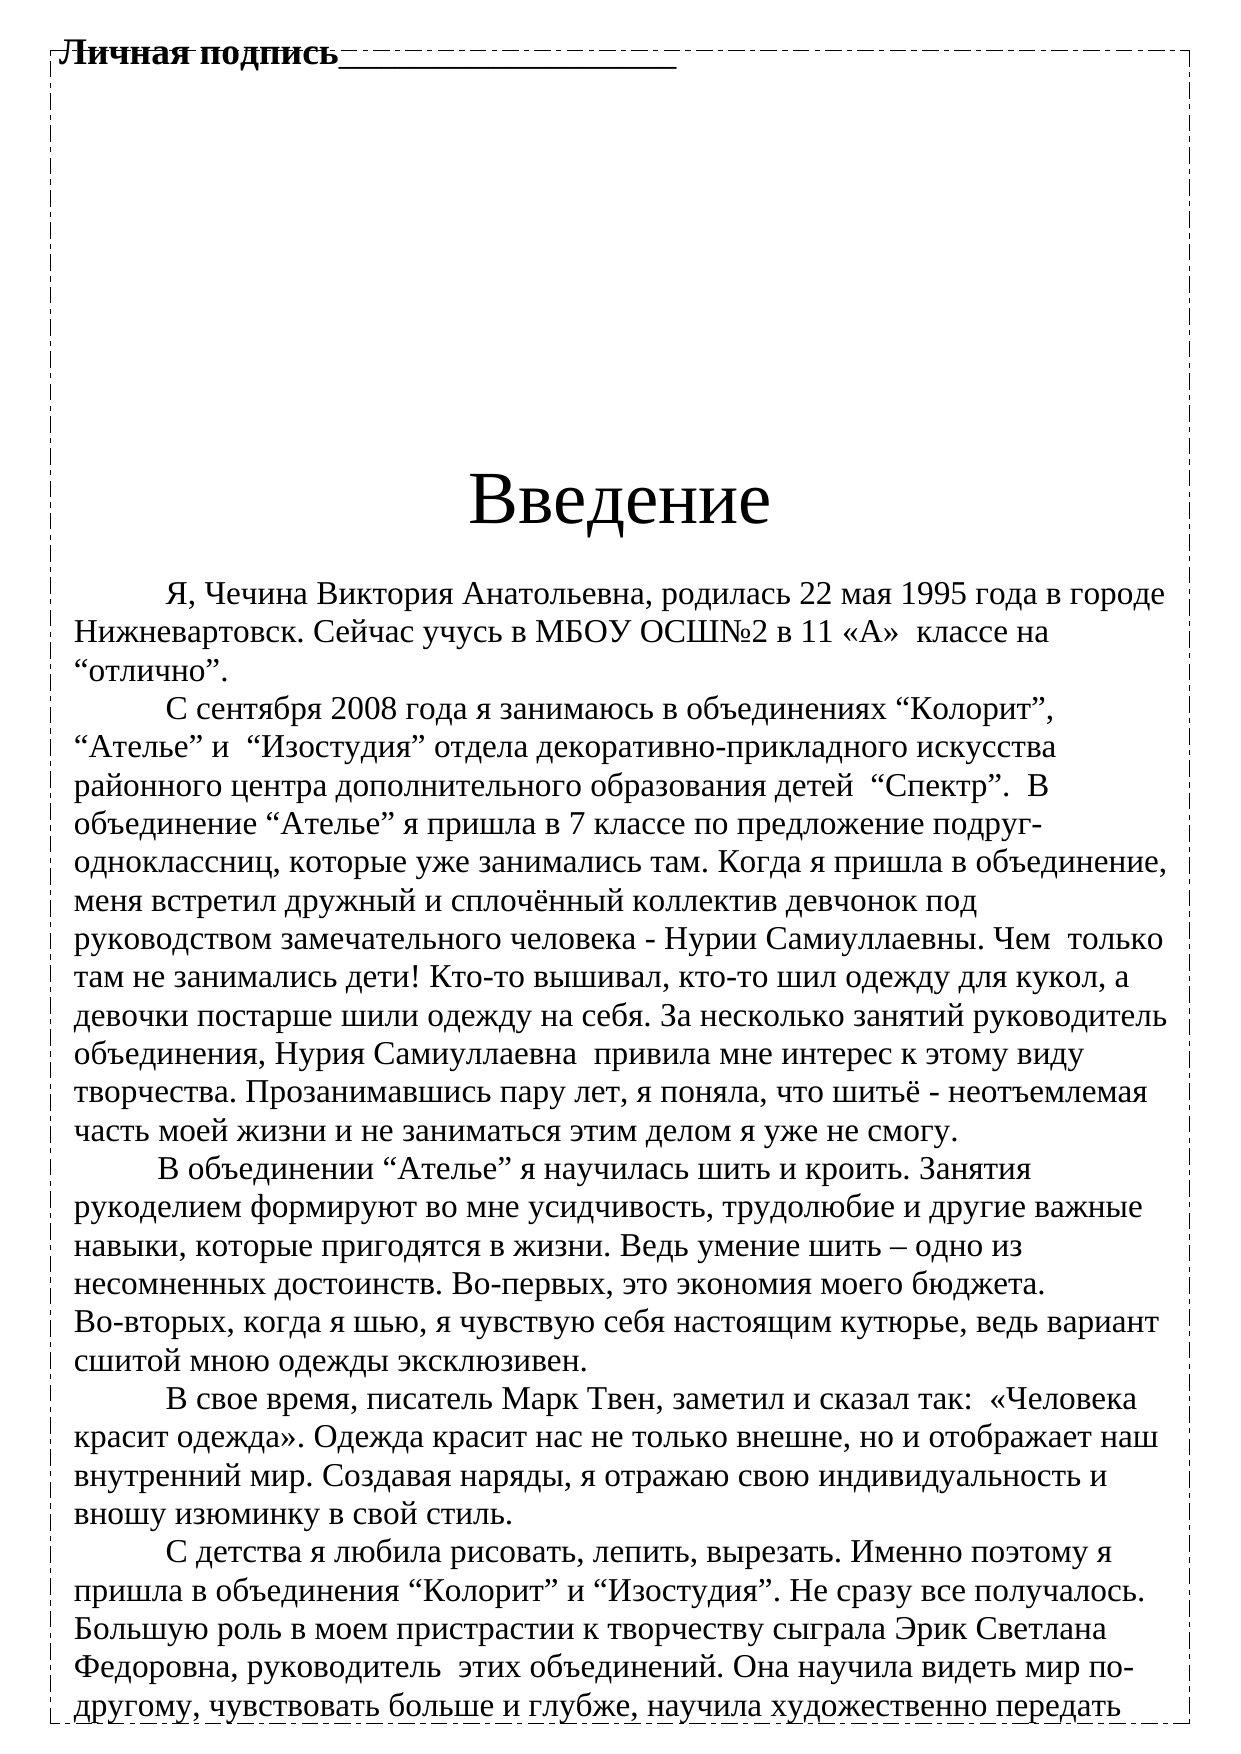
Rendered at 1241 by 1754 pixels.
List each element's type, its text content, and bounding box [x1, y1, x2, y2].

text Личная подпись__________________ [59, 29, 1152, 73]
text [74, 1531, 1152, 1723]
text Я, Чечина Виктория Анатольевна, родилась 22 мая 1995 года в городе Нижневартовск. Сейчас учусь в МБОУ ОСШ№2 в 11 «А» классе на “отлично”. С сентября 2008 года я занимаюсь в объединениях “Колорит”, “Ателье” и “Изостудия” отдела декоративно-прикладного искусства районного центра дополнительного образования детей “Спектр”. В объединение “Ателье” я пришла в 7 классе по предложение подруг-одноклассниц, которые уже занимались там. Когда я пришла в объединение, меня встретил дружный и сплочённый коллектив девчонок под руководством замечательного человека - Нурии Самиуллаевны. Чем только там не занимались дети! Кто-то вышивал, кто-то шил одежду для кукол, а девочки постарше шили одежду на себя. За несколько занятий руководитель объединения, Нурия Самиуллаевна привила мне интерес к этому виду творчества. Прозанимавшись пару лет, я поняла, что шитьё - неотъемлемая часть моей жизни и не заниматься этим делом я уже не смогу. [74, 573, 1181, 1148]
text В объединении “Ателье” я научилась шить и кроить. Занятия рукоделием формируют во мне усидчивость, трудолюбие и другие важные навыки, которые пригодятся в жизни. Ведь умение шить – одно из несомненных достоинств. Во-первых, это экономия моего бюджета. Во-вторых, когда я шью, я чувствую себя настоящим кутюрье, ведь вариант сшитой мною одежды эксклюзивен. В свое время, писатель Марк Твен, заметил и сказал так: «Человека красит одежда». Одежда красит нас не только внешне, но и отображает наш внутренний мир. Создавая наряды, я отражаю свою индивидуальность и вношу изюминку в свой стиль. [74, 1148, 1181, 1531]
text Введение [59, 453, 1181, 539]
